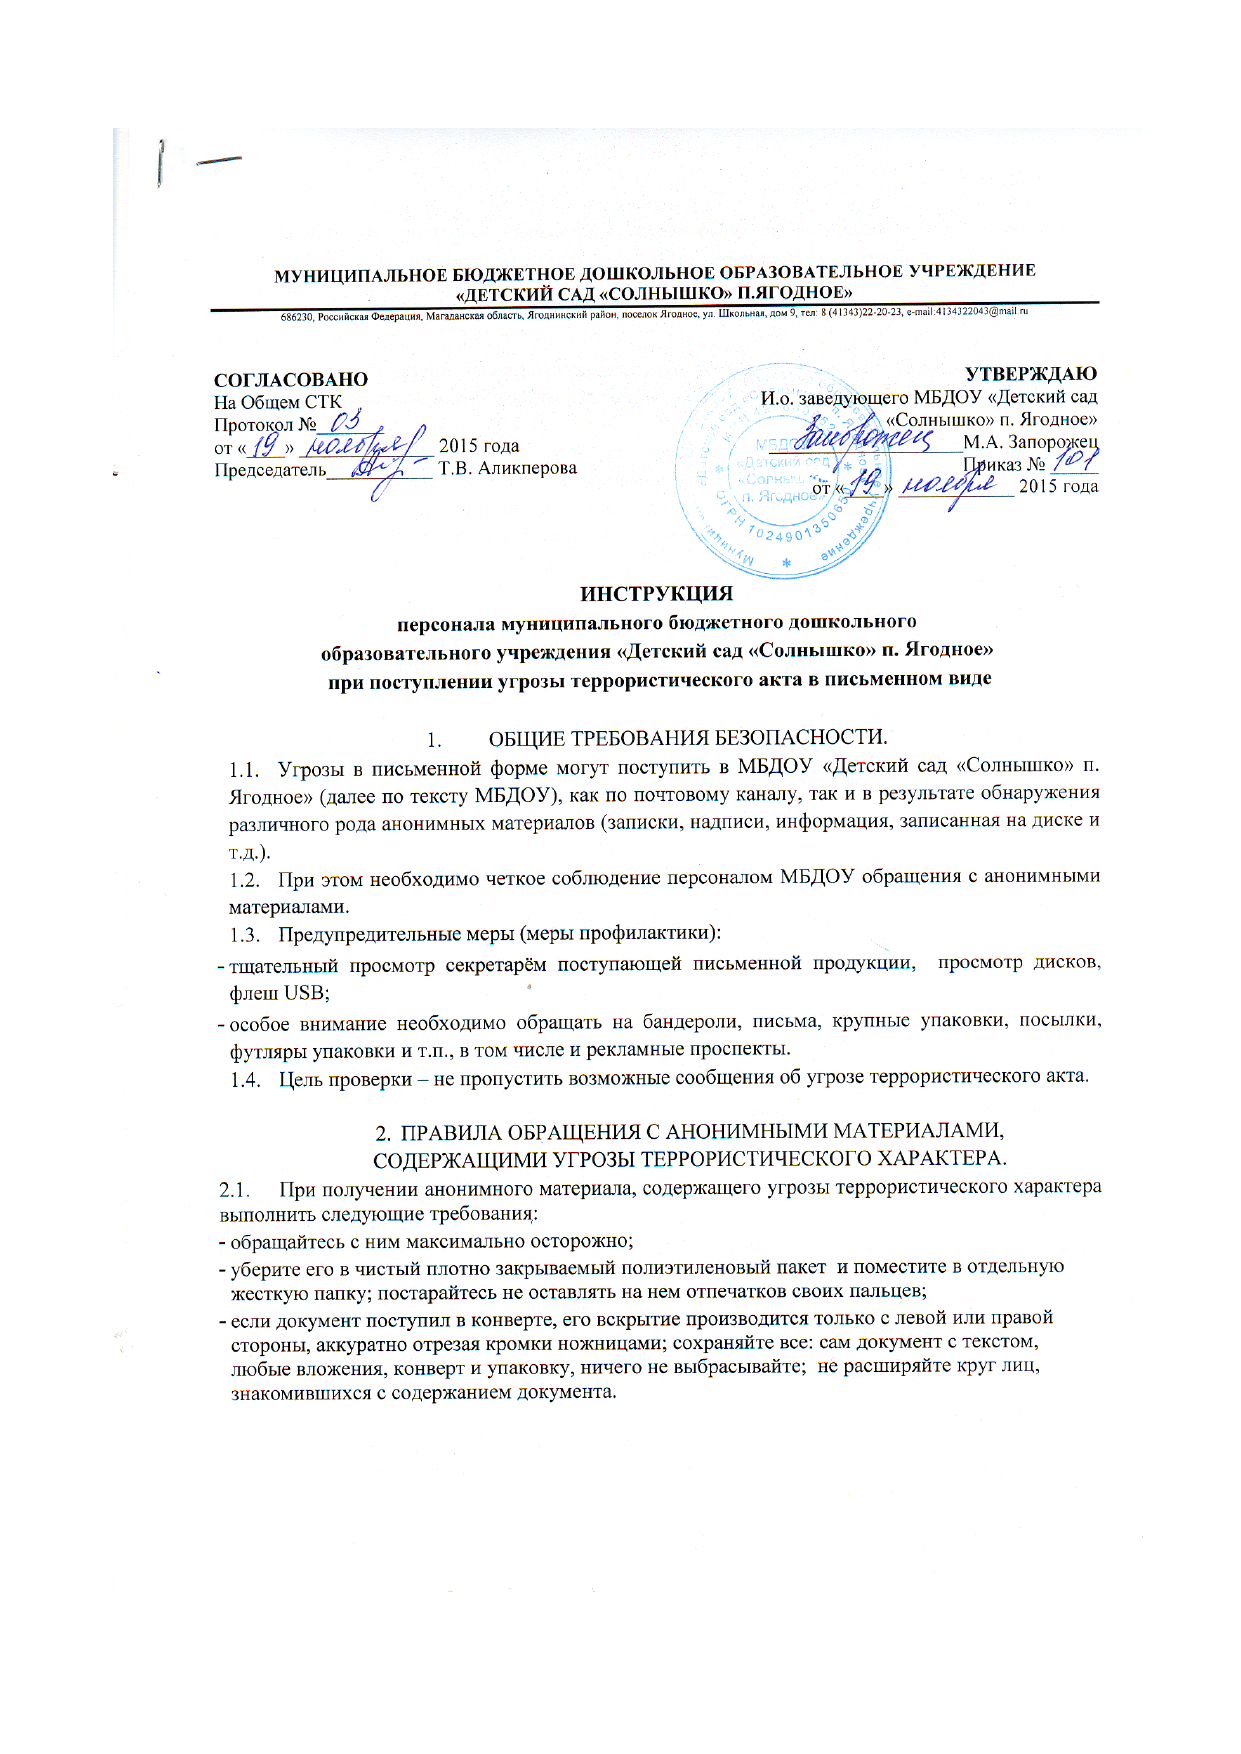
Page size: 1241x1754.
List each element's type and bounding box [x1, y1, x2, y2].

picture [103, 118, 1152, 1601]
